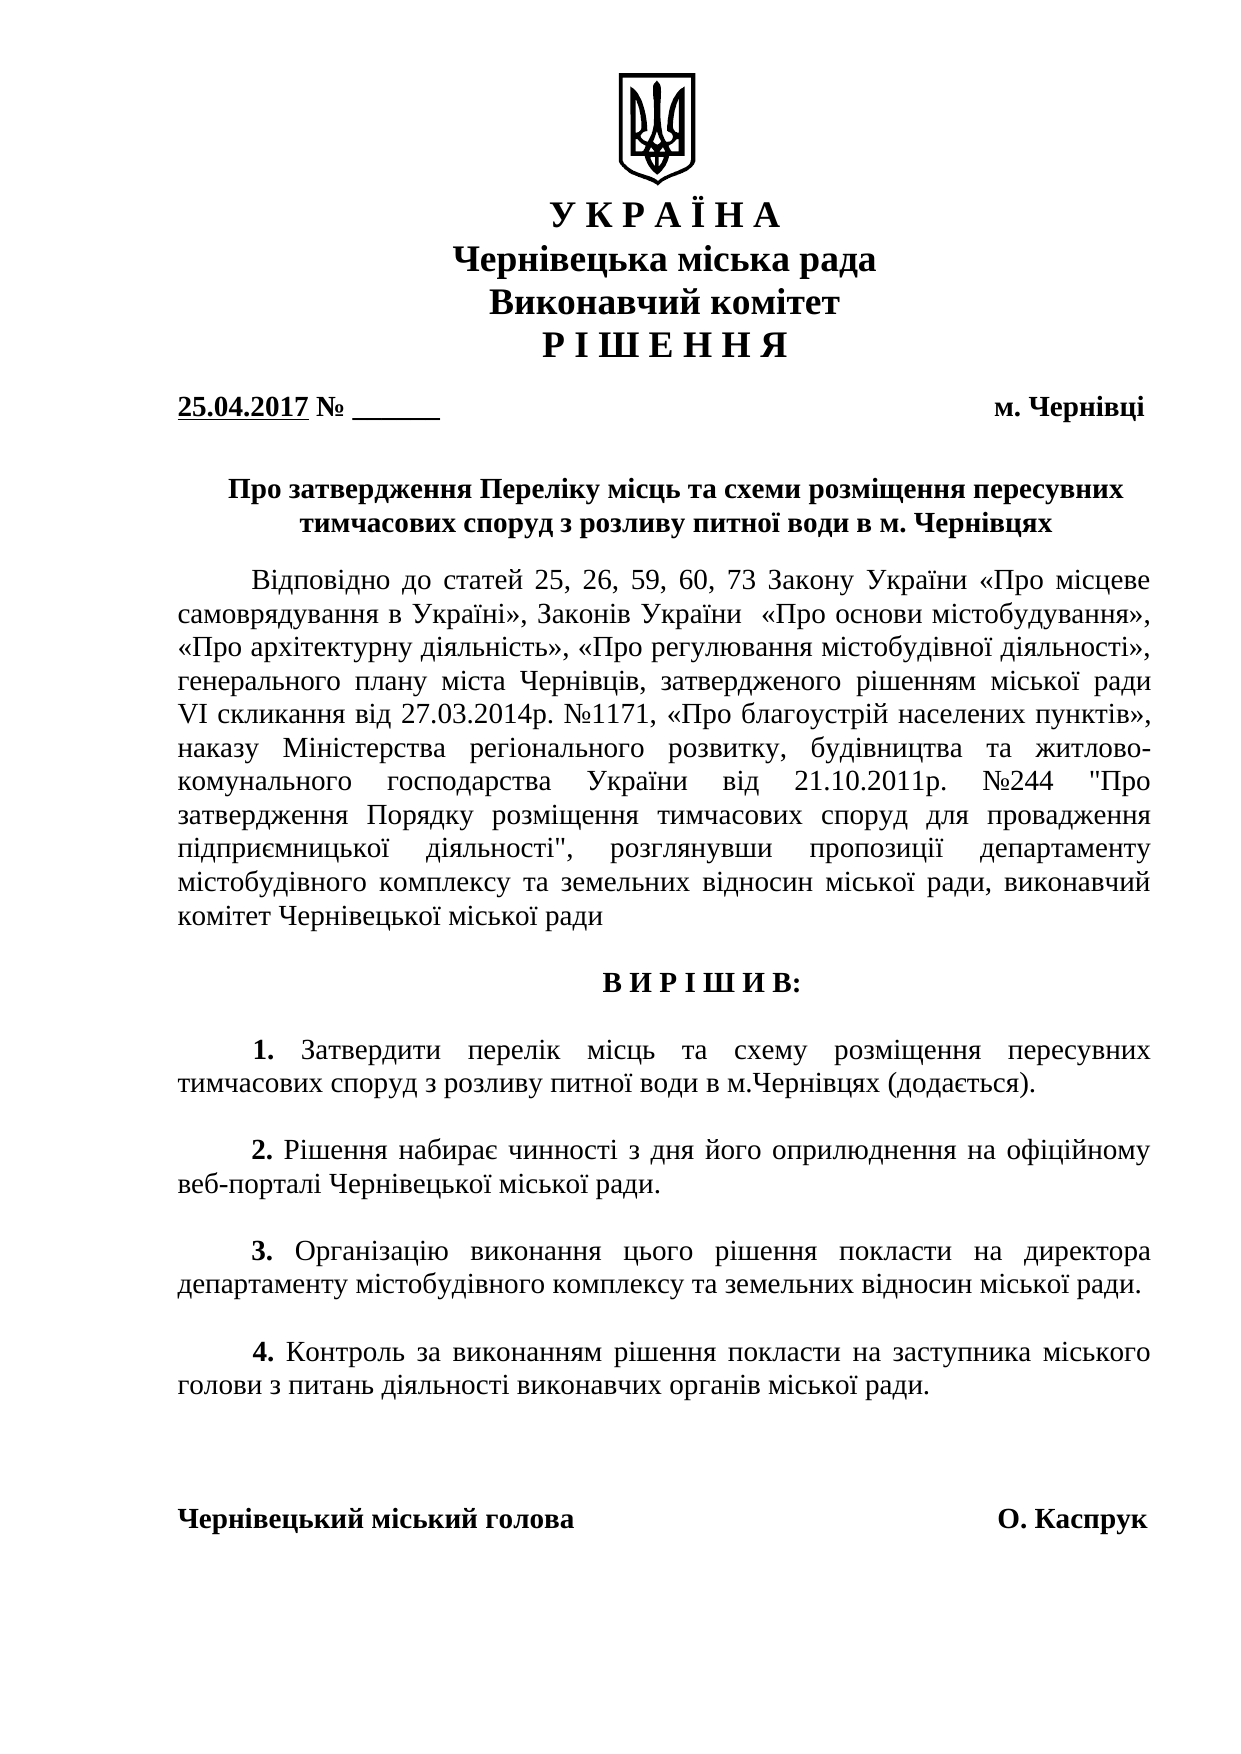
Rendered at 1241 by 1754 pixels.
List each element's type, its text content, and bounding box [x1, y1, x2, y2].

text У к р а ї н а [177, 193, 1152, 236]
text 2. Рішення набирає чинності з дня його оприлюднення на офіційному веб-порталі Чернівецької міської ради. [177, 1132, 1152, 1199]
text 25.04.2017 № ______ м. Чернівці [177, 389, 1152, 423]
text Виконавчий комітет [177, 279, 1152, 322]
text Чернівецький міський голова О. Каспрук [177, 1501, 1152, 1535]
text 4. Контроль за виконанням рішення покласти на заступника міського голови з питань діяльності виконавчих органів міської ради. [177, 1334, 1152, 1401]
text Відповідно до статей 25, 26, 59, 60, 73 Закону України «Про місцеве самоврядування в Україні», Законів України «Про основи містобудування», «Про архітектурну діяльність», «Про регулювання містобудівної діяльності», генерального плану міста Чернівців, затвердженого рішенням міської ради VI скликання від 27.03.2014р. №1171, «Про благоустрій населених пунктів», наказу Міністерства регіонального розвитку, будівництва та житлово-комунального господарства України від 21.10.2011р. №244 "Про затвердження Порядку розміщення тимчасових споруд для провадження підприємницької діяльності", розглянувши пропозиції департаменту містобудівного комплексу та земельних відносин міської ради, виконавчий комітет Чернівецької міської ради [177, 562, 1152, 931]
text 3. Організацію виконання цього рішення покласти на директора департаменту містобудівного комплексу та земельних відносин міської ради. [177, 1233, 1152, 1300]
text Чернівецька міська рада [177, 236, 1152, 279]
text 1. Затвердити перелік місць та схему розміщення пересувних тимчасових споруд з розливу питної води в м.Чернівцях (додається). [177, 1032, 1152, 1099]
table_header Про затвердження Переліку місць та схеми розміщення пересувних тимчасових споруд з розливу питної води в м. Чернівцях [189, 471, 1163, 562]
text Р І Ш Е Н Н Я [177, 322, 1152, 365]
text В И Р І Ш И В: [177, 965, 1152, 998]
